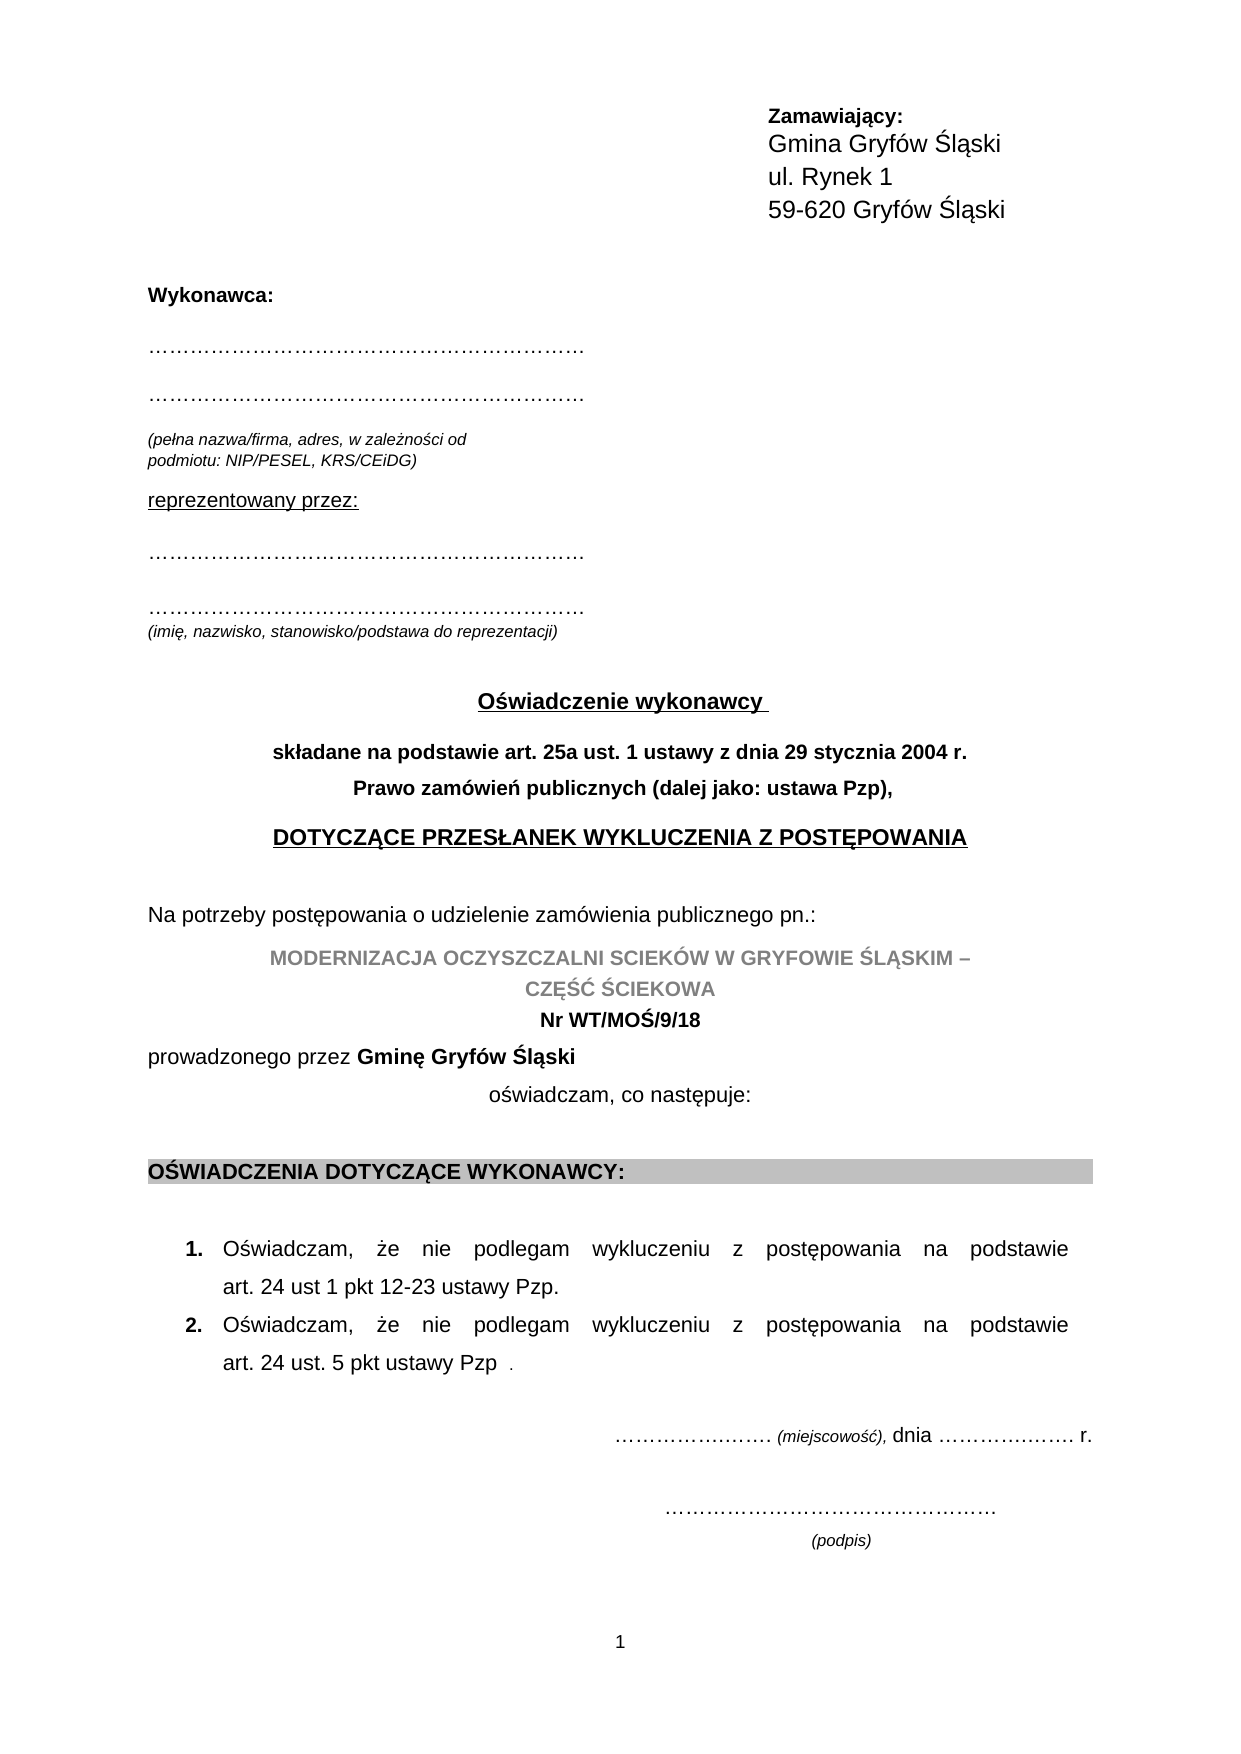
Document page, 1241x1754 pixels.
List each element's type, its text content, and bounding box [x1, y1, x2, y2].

text Na potrzeby postępowania o udzielenie zamówienia publicznego pn.: [148, 902, 1093, 927]
text prowadzonego przez Gminę Gryfów Śląski [148, 1044, 1093, 1069]
text ……………………………………………………… [148, 540, 591, 564]
list CZĘŚĆ ŚCIEKOWA [148, 977, 1093, 1001]
text Wykonawca: [148, 283, 1093, 307]
text Prawo zamówień publicznych (dalej jako: ustawa Pzp), [148, 776, 1093, 800]
text (podpis) [738, 1531, 1093, 1550]
list MODERNIZACJA OCZYSZCZALNI SCIEKÓW W GRYFOWIE ŚLĄSKIM – [148, 945, 1093, 969]
text OŚWIADCZENIA DOTYCZĄCE WYKONAWCY: [148, 1159, 1093, 1184]
text ………………………………………… [148, 1495, 1093, 1519]
text …………….……. (miejscowość), dnia ………….……. r. [148, 1423, 1093, 1447]
text Gmina Gryfów Śląski [768, 129, 1093, 158]
text ……………………………………………………… [148, 595, 591, 619]
text Zamawiający: [694, 103, 1093, 127]
text DOTYCZĄCE PRZESŁANEK WYKLUCZENIA Z POSTĘPOWANIA [148, 824, 1093, 851]
text ……………………………………………………………………………………………………………… [148, 334, 591, 406]
text składane na podstawie art. 25a ust. 1 ustawy z dnia 29 stycznia 2004 r. [148, 740, 1093, 764]
text oświadczam, co następuje: [148, 1081, 1093, 1107]
text ul. Rynek 1 [768, 162, 1093, 191]
text 59-620 Gryfów Śląski [768, 195, 1093, 224]
text reprezentowany przez: [148, 488, 1093, 512]
list Oświadczam, że nie podlegam wykluczeniu z postępowania na podstawie art. 24 ust. 5 pkt ustawy Pzp . [185, 1312, 1093, 1375]
text (pełna nazwa/firma, adres, w zależności od podmiotu: NIP/PESEL, KRS/CEiDG) [148, 430, 472, 470]
text Nr WT/MOŚ/9/18 [148, 1008, 1093, 1032]
text (imię, nazwisko, stanowisko/podstawa do reprezentacji) [148, 622, 591, 641]
list Oświadczam, że nie podlegam wykluczeniu z postępowania na podstawie art. 24 ust 1 pkt 12-23 ustawy Pzp. [185, 1236, 1093, 1299]
text Oświadczenie wykonawcy [148, 688, 1093, 714]
